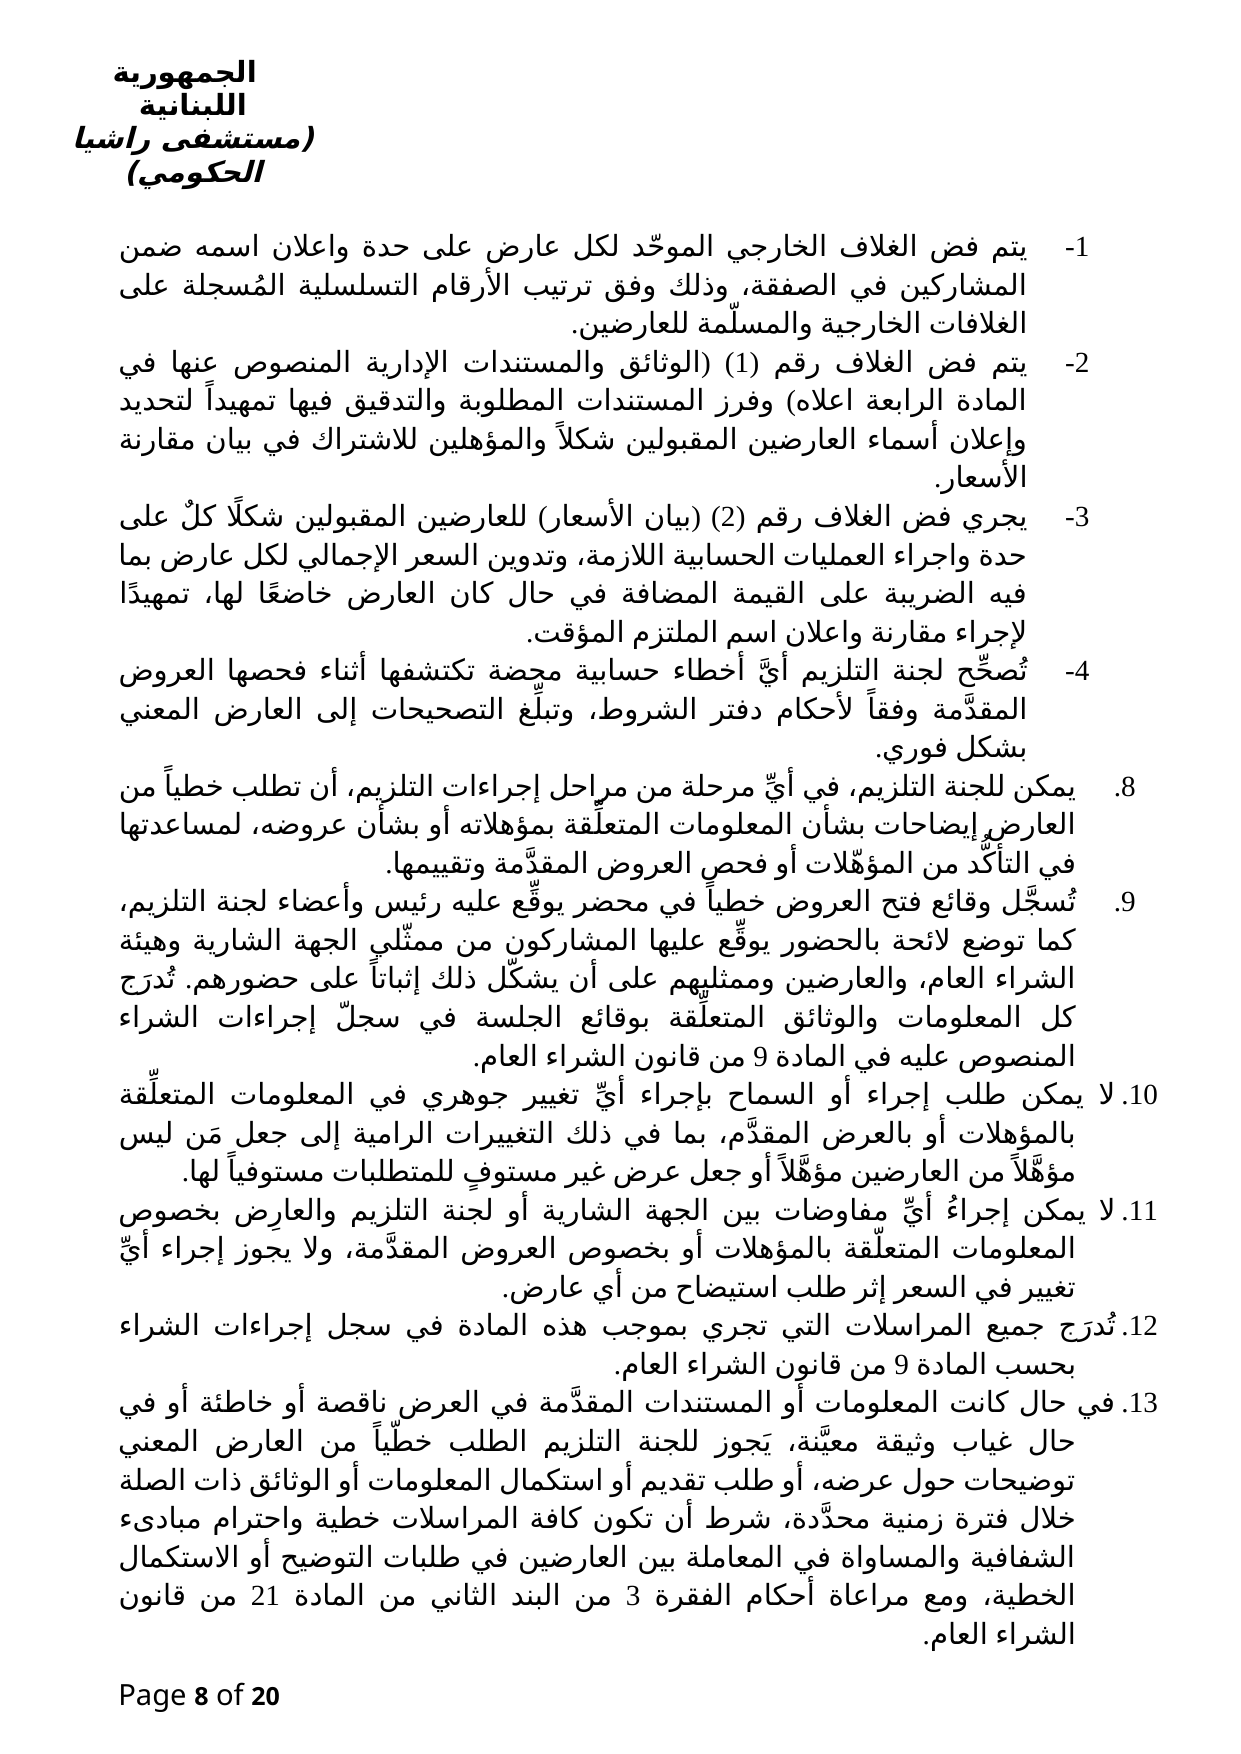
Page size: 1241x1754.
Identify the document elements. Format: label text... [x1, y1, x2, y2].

list لا يمكن طلب إجراء أو السماح بإجراء أيِّ تغيير جوهري في المعلومات المتعلِّقة بالمؤهلات أو بالعرض المقدَّم، بما في ذلك التغييرات الرامية إلى جعل مَن ليس مؤهَّلاً من العارضين مؤهَّلاً أو جعل عرض غير مستوفٍ للمتطلبات مستوفياً لها. [118, 1077, 1121, 1188]
list يمكن للجنة التلزيم، في أيِّ مرحلة من مراحل إجراءات التلزيم، أن تطلب خطياً من العارض إيضاحات بشأن المعلومات المتعلِّقة بمؤهلاته أو بشأن عروضه، لمساعدتها في التأكُّد من المؤهّلات أو فحص العروض المقدَّمة وتقييمها. [118, 769, 1114, 879]
list يتم فض الغلاف رقم (1) (الوثائق والمستندات الإدارية المنصوص عنها في المادة الرابعة اعلاه) وفرز المستندات المطلوبة والتدقيق فيها تمهيداً لتحديد وإعلان أسماء العارضين المقبولين شكلاً والمؤهلين للاشتراك في بيان مقارنة الأسعار. [118, 345, 1065, 494]
list تُصحِّح لجنة التلزيم أيَّ أخطاء حسابية محضة تكتشفها أثناء فحصها العروض المقدَّمة وفقاً لأحكام دفتر الشروط، وتبلِّغ التصحيحات إلى العارض المعني بشكل فوري. [118, 653, 1065, 764]
list يتم فض الغلاف الخارجي الموحّد لكل عارض على حدة واعلان اسمه ضمن المشاركين في الصفقة، وذلك وفق ترتيب الأرقام التسلسلية المُسجلة على الغلافات الخارجية والمسلّمة للعارضين. [118, 229, 1065, 340]
list في حال كانت المعلومات أو المستندات المقدَّمة في العرض ناقصة أو خاطئة أو في حال غياب وثيقة معيَّنة، يَجوز للجنة التلزيم الطلب خطّياً من العارض المعني توضيحات حول عرضه، أو طلب تقديم أو استكمال المعلومات أو الوثائق ذات الصلة خلال فترة زمنية محدَّدة، شرط أن تكون كافة المراسلات خطية واحترام مبادىء الشفافية والمساواة في المعاملة بين العارضين في طلبات التوضيح أو الاستكمال الخطية، ومع مراعاة أحكام الفقرة 3 من البند الثاني من المادة 21 من قانون الشراء العام. [118, 1386, 1121, 1650]
list تُسجَّل وقائع فتح العروض خطياً في محضر يوقِّع عليه رئيس وأعضاء لجنة التلزيم، كما توضع لائحة بالحضور يوقِّع عليها المشاركون من ممثّلي الجهة الشارية وهيئة الشراء العام، والعارضين وممثليهم على أن يشكّل ذلك إثباتاً على حضورهم. تُدرَج كل المعلومات والوثائق المتعلِّقة بوقائع الجلسة في سجلّ إجراءات الشراء المنصوص عليه في المادة 9 من قانون الشراء العام. [118, 884, 1114, 1072]
list لا يمكن إجراءُ أيِّ مفاوضات بين الجهة الشارية أو لجنة التلزيم والعارِض بخصوص المعلومات المتعلّقة بالمؤهلات أو بخصوص العروض المقدَّمة، ولا يجوز إجراء أيِّ تغيير في السعر إثر طلب استيضاح من أي عارض. [118, 1193, 1121, 1303]
list تُدرَج جميع المراسلات التي تجري بموجب هذه المادة في سجل إجراءات الشراء بحسب المادة 9 من قانون الشراء العام. [118, 1308, 1121, 1381]
list يجري فض الغلاف رقم (2) (بيان الأسعار) للعارضين المقبولين شكلًا كلٌ على حدة واجراء العمليات الحسابية اللازمة، وتدوين السعر الإجمالي لكل عارض بما فيه الضريبة على القيمة المضافة في حال كان العارض خاضعًا لها، تمهيدًا لإجراء مقارنة واعلان اسم الملتزم المؤقت. [118, 499, 1065, 648]
